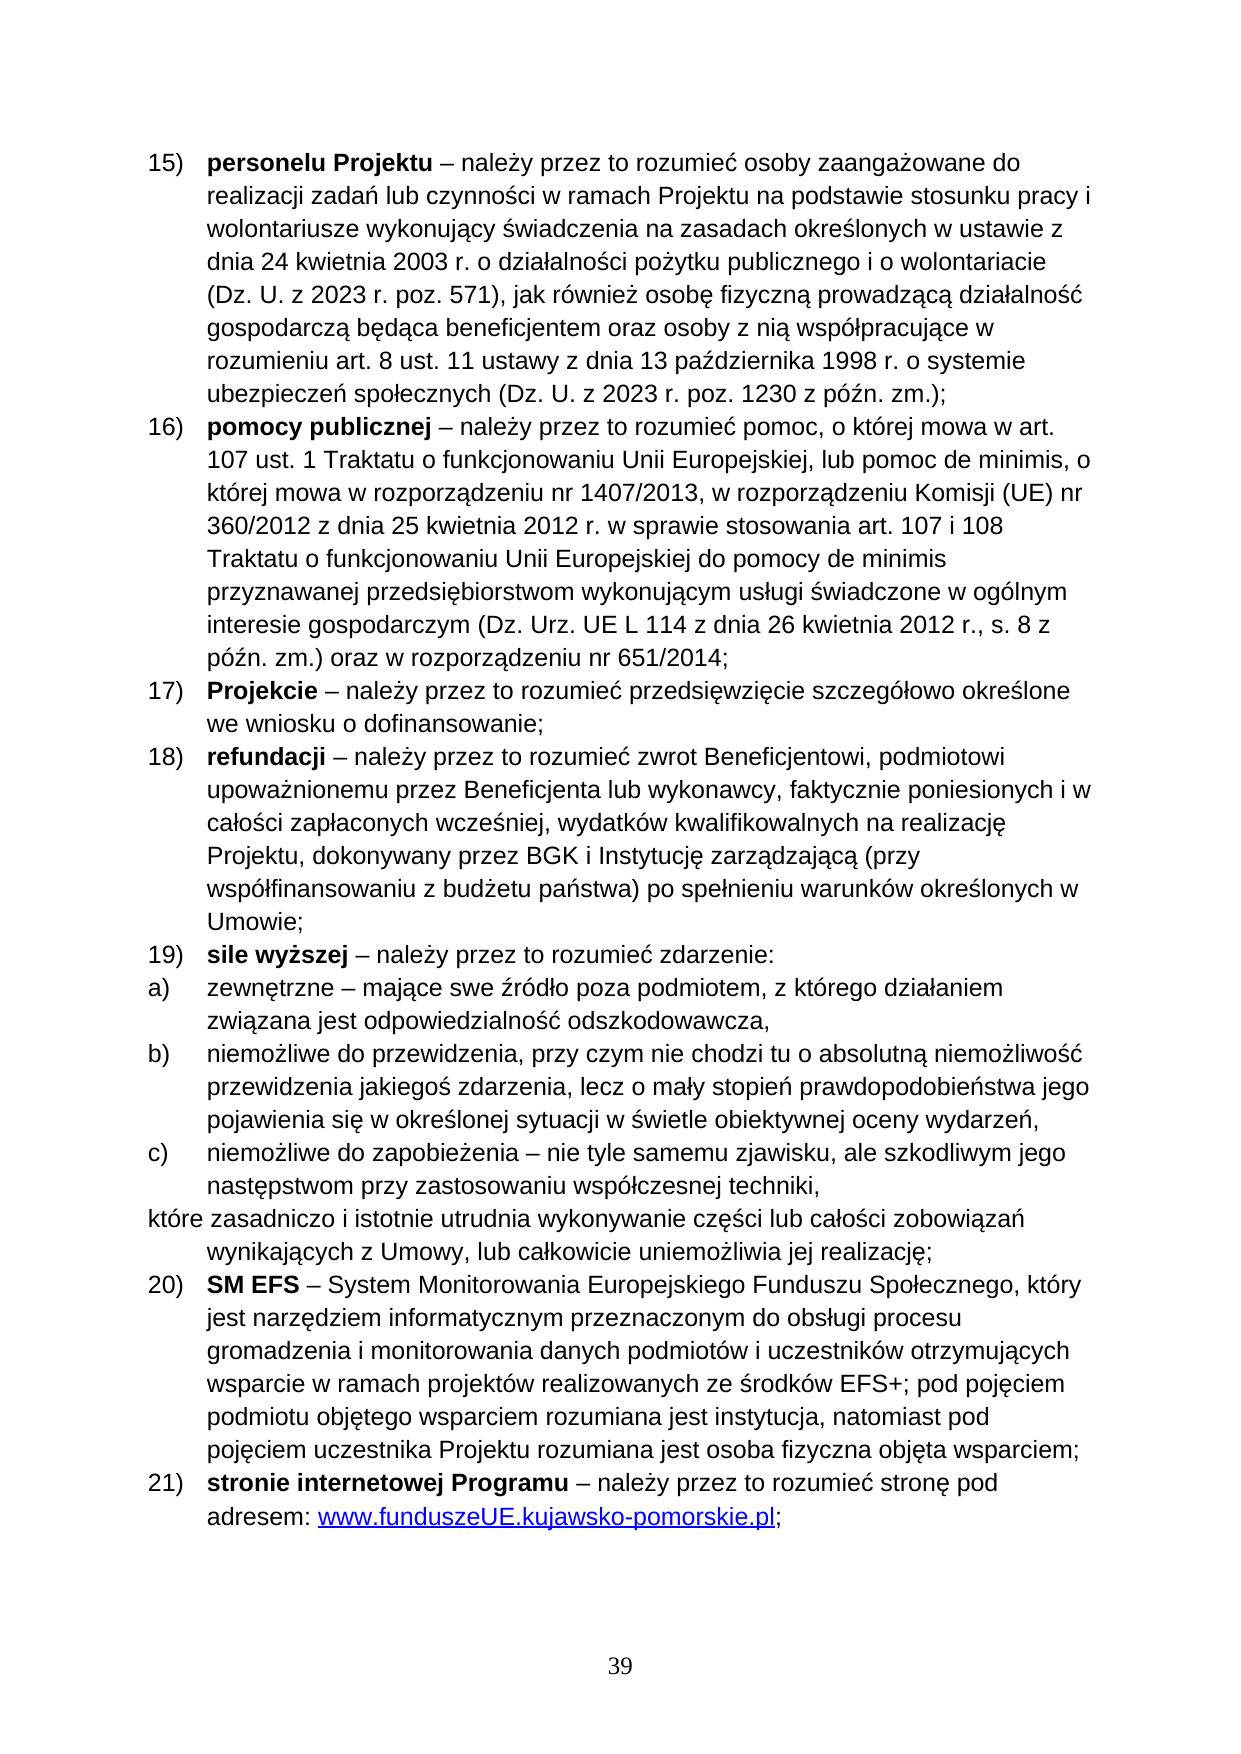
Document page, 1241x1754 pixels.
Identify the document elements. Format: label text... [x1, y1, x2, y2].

list personelu Projektu – należy przez to rozumieć osoby zaangażowane do realizacji zadań lub czynności w ramach Projektu na podstawie stosunku pracy i wolontariusze wykonujący świadczenia na zasadach określonych w ustawie z dnia 24 kwietnia 2003 r. o działalności pożytku publicznego i o wolontariacie (Dz. U. z 2023 r. poz. 571), jak również osobę fizyczną prowadzącą działalność gospodarczą będąca beneficjentem oraz osoby z nią współpracujące w rozumieniu art. 8 ust. 11 ustawy z dnia 13 października 1998 r. o systemie ubezpieczeń społecznych (Dz. U. z 2023 r. poz. 1230 z późn. zm.); [148, 148, 1093, 407]
list sile wyższej – należy przez to rozumieć zdarzenie: [148, 940, 1093, 969]
list które zasadniczo i istotnie utrudnia wykonywanie części lub całości zobowiązań wynikających z Umowy, lub całkowicie uniemożliwia jej realizację; [148, 1204, 1093, 1266]
list stronie internetowej Programu – należy przez to rozumieć stronę pod adresem: www.funduszeUE.kujawsko-pomorskie.pl; [148, 1468, 1093, 1530]
list zewnętrzne – mające swe źródło poza podmiotem, z którego działaniem związana jest odpowiedzialność odszkodowawcza, [148, 973, 1093, 1035]
list niemożliwe do przewidzenia, przy czym nie chodzi tu o absolutną niemożliwość przewidzenia jakiegoś zdarzenia, lecz o mały stopień prawdopodobieństwa jego pojawienia się w określonej sytuacji w świetle obiektywnej oceny wydarzeń, [148, 1039, 1093, 1134]
list SM EFS – System Monitorowania Europejskiego Funduszu Społecznego, który jest narzędziem informatycznym przeznaczonym do obsługi procesu gromadzenia i monitorowania danych podmiotów i uczestników otrzymujących wsparcie w ramach projektów realizowanych ze środków EFS+; pod pojęciem podmiotu objętego wsparciem rozumiana jest instytucja, natomiast pod pojęciem uczestnika Projektu rozumiana jest osoba fizyczna objęta wsparciem; [148, 1270, 1093, 1464]
list Projekcie – należy przez to rozumieć przedsięwzięcie szczegółowo określone we wniosku o dofinansowanie; [148, 676, 1093, 738]
list niemożliwe do zapobieżenia – nie tyle samemu zjawisku, ale szkodliwym jego następstwom przy zastosowaniu współczesnej techniki, [148, 1138, 1093, 1200]
list pomocy publicznej – należy przez to rozumieć pomoc, o której mowa w art. 107 ust. 1 Traktatu o funkcjonowaniu Unii Europejskiej, lub pomoc de minimis, o której mowa w rozporządzeniu nr 1407/2013, w rozporządzeniu Komisji (UE) nr 360/2012 z dnia 25 kwietnia 2012 r. w sprawie stosowania art. 107 i 108 Traktatu o funkcjonowaniu Unii Europejskiej do pomocy de minimis przyznawanej przedsiębiorstwom wykonującym usługi świadczone w ogólnym interesie gospodarczym (Dz. Urz. UE L 114 z dnia 26 kwietnia 2012 r., s. 8 z późn. zm.) oraz w rozporządzeniu nr 651/2014; [148, 412, 1093, 672]
list refundacji – należy przez to rozumieć zwrot Beneficjentowi, podmiotowi upoważnionemu przez Beneficjenta lub wykonawcy, faktycznie poniesionych i w całości zapłaconych wcześniej, wydatków kwalifikowalnych na realizację Projektu, dokonywany przez BGK i Instytucję zarządzającą (przy współfinansowaniu z budżetu państwa) po spełnieniu warunków określonych w Umowie; [148, 742, 1093, 936]
